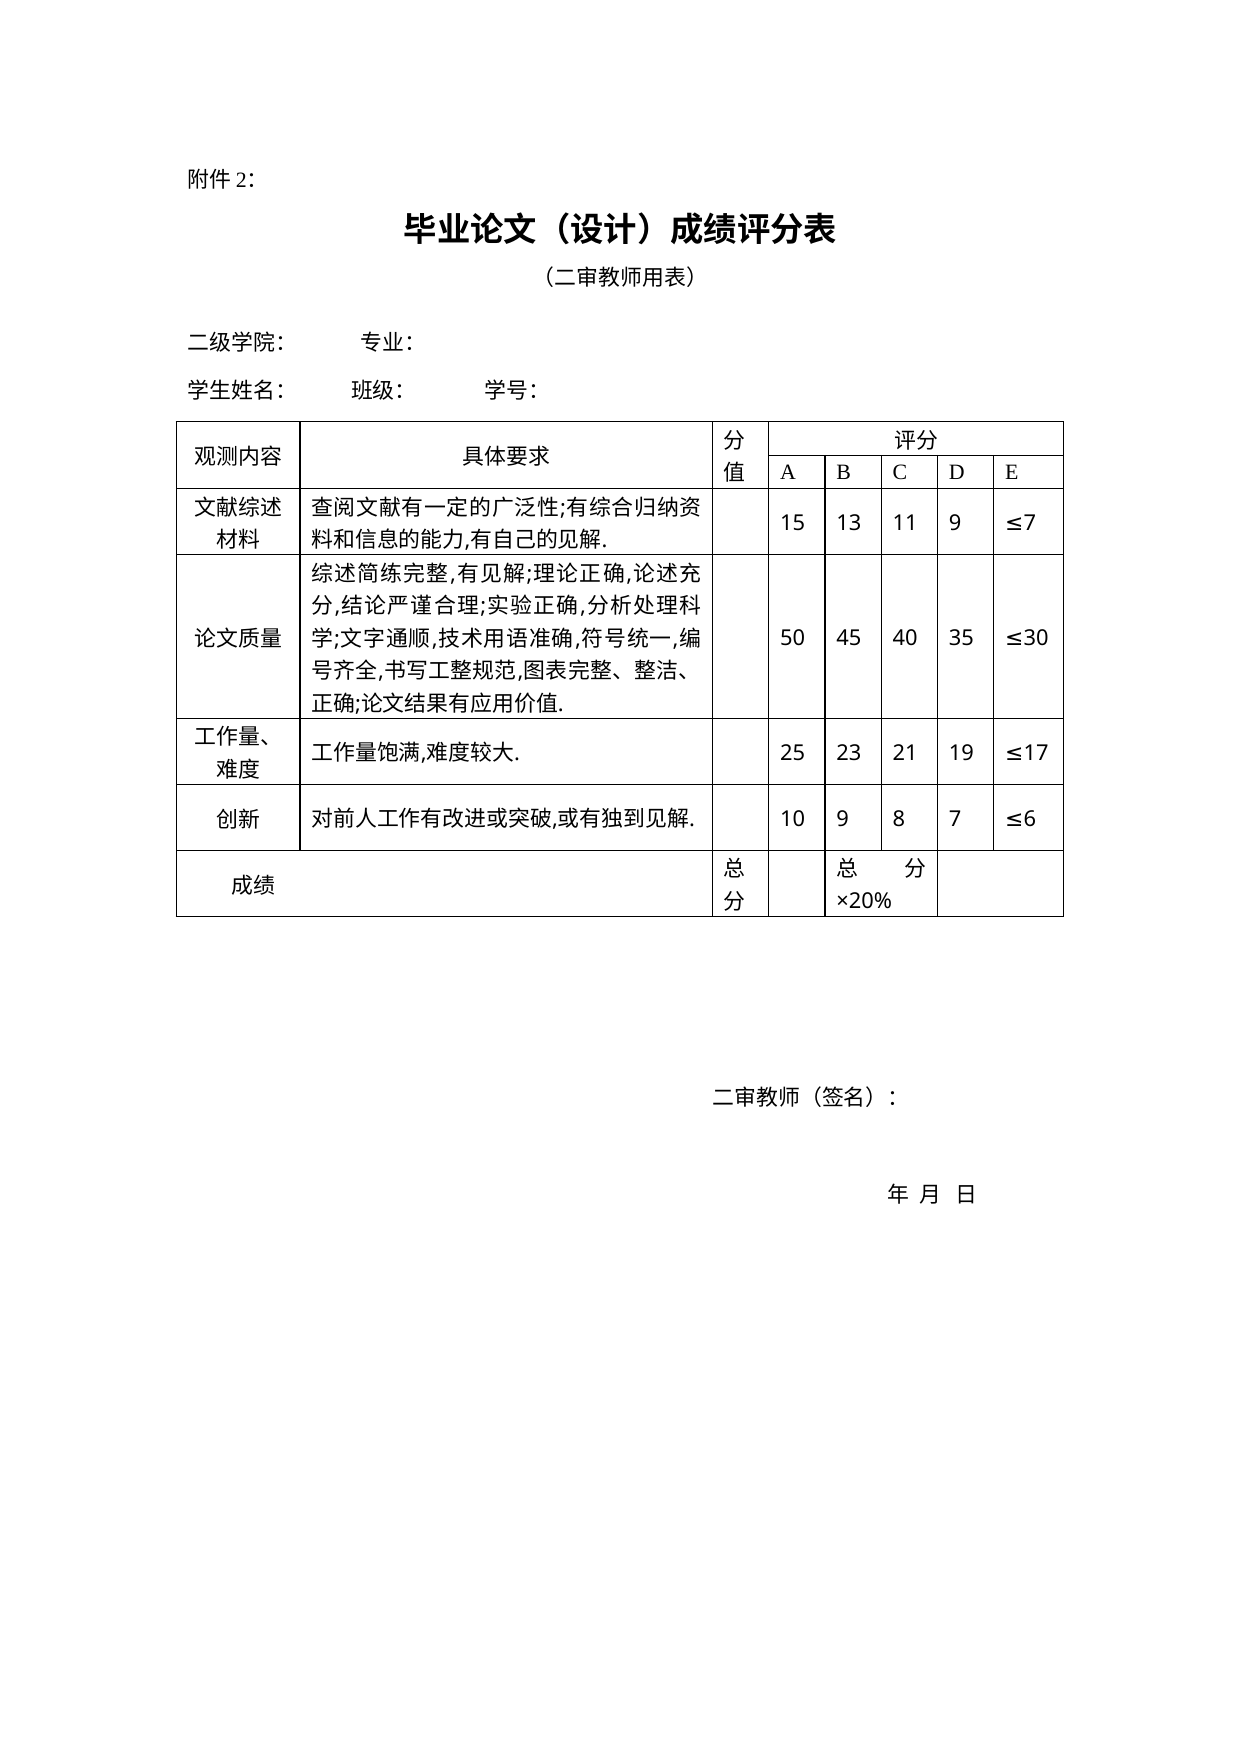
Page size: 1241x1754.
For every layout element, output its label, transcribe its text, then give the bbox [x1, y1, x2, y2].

table_cell 23 [826, 719, 881, 784]
table_cell 论文质量 [177, 555, 299, 718]
table_cell 查阅文献有一定的广泛性;有综合归纳资料和信息的能力,有自己的见解. [301, 489, 712, 554]
table_cell [713, 489, 768, 554]
table_cell ≤30 [994, 555, 1063, 718]
table_header 具体要求 [301, 422, 712, 488]
table_cell 综述简练完整,有见解;理论正确,论述充分,结论严谨合理;实验正确,分析处理科学;文字通顺,技术用语准确,符号统一,编号齐全,书写工整规范,图表完整、整洁、正确;论文结果有应用价值. [301, 555, 712, 718]
table_cell 13 [826, 489, 881, 554]
text 学生姓名： 班级： 学号： [187, 373, 1053, 405]
table_cell 45 [826, 555, 881, 718]
table_cell 8 [882, 785, 937, 850]
table_cell [713, 785, 768, 850]
table_cell 7 [938, 785, 993, 850]
table_cell D [938, 456, 993, 488]
text 毕业论文（设计）成绩评分表 [187, 194, 1053, 259]
text 二审教师（签名）： [231, 1079, 1053, 1112]
table_cell 50 [769, 555, 824, 718]
table_cell [938, 851, 1063, 916]
text 附件2： [187, 162, 1053, 194]
table_header 观测内容 [177, 422, 299, 488]
table_cell 19 [938, 719, 993, 784]
table_cell 9 [826, 785, 881, 850]
table_header 分值 [713, 422, 768, 488]
table_cell E [994, 456, 1063, 488]
table_cell 9 [938, 489, 993, 554]
table_cell 文献综述材料 [177, 489, 299, 554]
text 二级学院： 专业： [187, 324, 1053, 357]
table_cell 工作量饱满,难度较大. [301, 719, 712, 784]
table_cell 总分 [713, 851, 768, 916]
table_cell B [826, 456, 881, 488]
table_cell 对前人工作有改进或突破,或有独到见解. [301, 785, 712, 850]
table_header 评分 [769, 422, 1063, 455]
table_cell ≤7 [994, 489, 1063, 554]
table_cell 工作量、难度 [177, 719, 299, 784]
table_cell 15 [769, 489, 824, 554]
table_cell 25 [769, 719, 824, 784]
table_cell 21 [882, 719, 937, 784]
table_cell [713, 719, 768, 784]
table_cell [713, 555, 768, 718]
table_cell C [882, 456, 937, 488]
text 年 月 日 [187, 1177, 1053, 1209]
table_cell 创新 [177, 785, 299, 850]
table_cell 总分×20% [826, 851, 937, 916]
table_cell ≤17 [994, 719, 1063, 784]
table_cell A [769, 456, 824, 488]
text （二审教师用表） [187, 259, 1053, 292]
table_cell 35 [938, 555, 993, 718]
table_cell 成绩 [177, 851, 712, 916]
table_cell [769, 851, 824, 916]
table_cell 40 [882, 555, 937, 718]
table_cell 11 [882, 489, 937, 554]
table_cell 10 [769, 785, 824, 850]
table_cell ≤6 [994, 785, 1063, 850]
